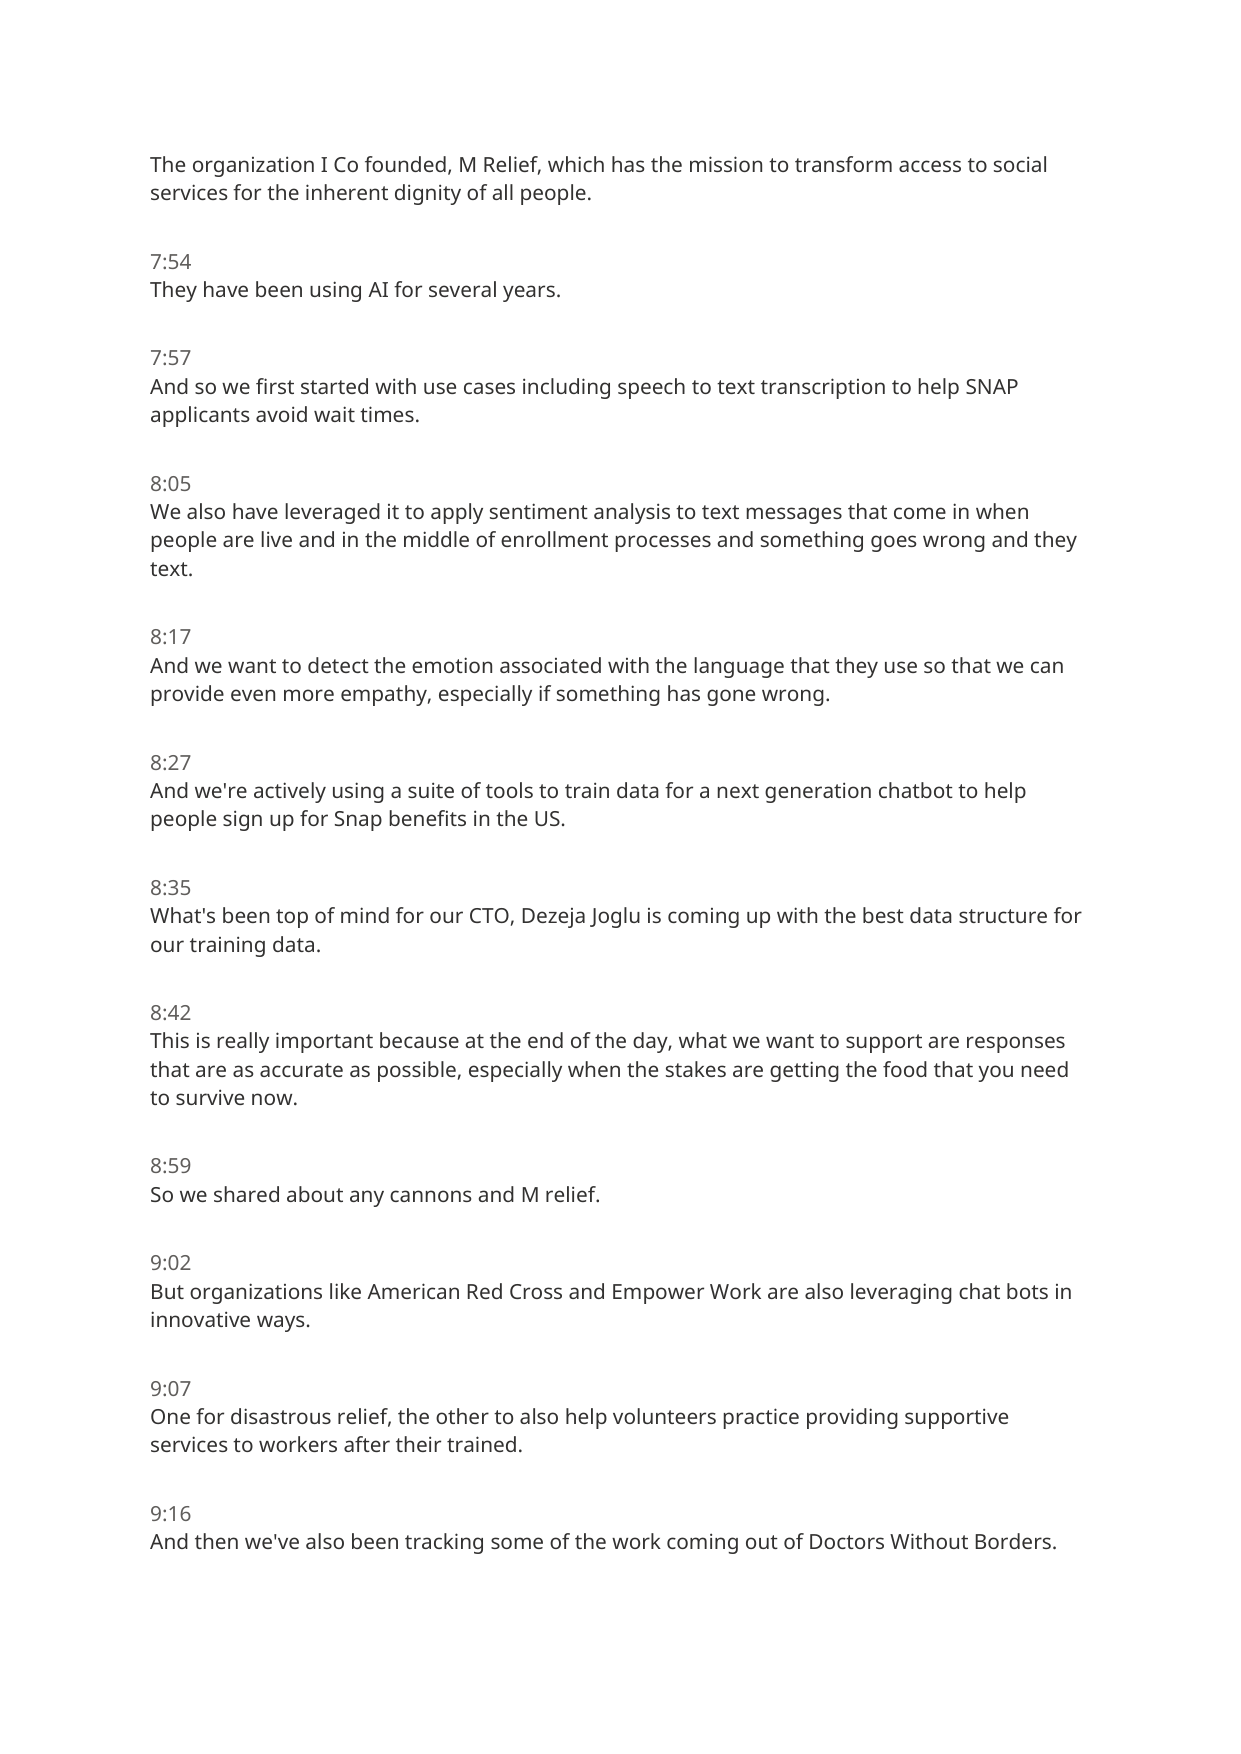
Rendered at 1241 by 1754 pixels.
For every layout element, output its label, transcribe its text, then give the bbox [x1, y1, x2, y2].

text 9:02 But organizations like American Red Cross and Empower Work are also leveraging chat bots in innovative ways. [150, 1220, 1090, 1334]
text 8:42 This is really important because at the end of the day, what we want to support are responses that are as accurate as possible, especially when the stakes are getting the food that you need to survive now. [150, 969, 1090, 1112]
text 7:54 They have been using AI for several years. [150, 218, 1090, 304]
text 8:17 And we want to detect the emotion associated with the language that they use so that we can provide even more empathy, especially if something has gone wrong. [150, 594, 1090, 708]
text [150, 150, 1090, 207]
text 7:57 And so we first started with use cases including speech to text transcription to help SNAP applicants avoid wait times. [150, 315, 1090, 429]
text 8:35 What's been top of mind for our CTO, Dezeja Joglu is coming up with the best data structure for our training data. [150, 844, 1090, 958]
text 8:05 We also have leveraged it to apply sentiment analysis to text messages that come in when people are live and in the middle of enrollment processes and something goes wrong and they text. [150, 440, 1090, 582]
text 8:59 So we shared about any cannons and M relief. [150, 1123, 1090, 1208]
text 8:27 And we're actively using a suite of tools to train data for a next generation chatbot to help people sign up for Snap benefits in the US. [150, 719, 1090, 833]
text 9:16 And then we've also been tracking some of the work coming out of Doctors Without Borders. [150, 1470, 1090, 1556]
text 9:07 One for disastrous relief, the other to also help volunteers practice providing supportive services to workers after their trained. [150, 1345, 1090, 1459]
